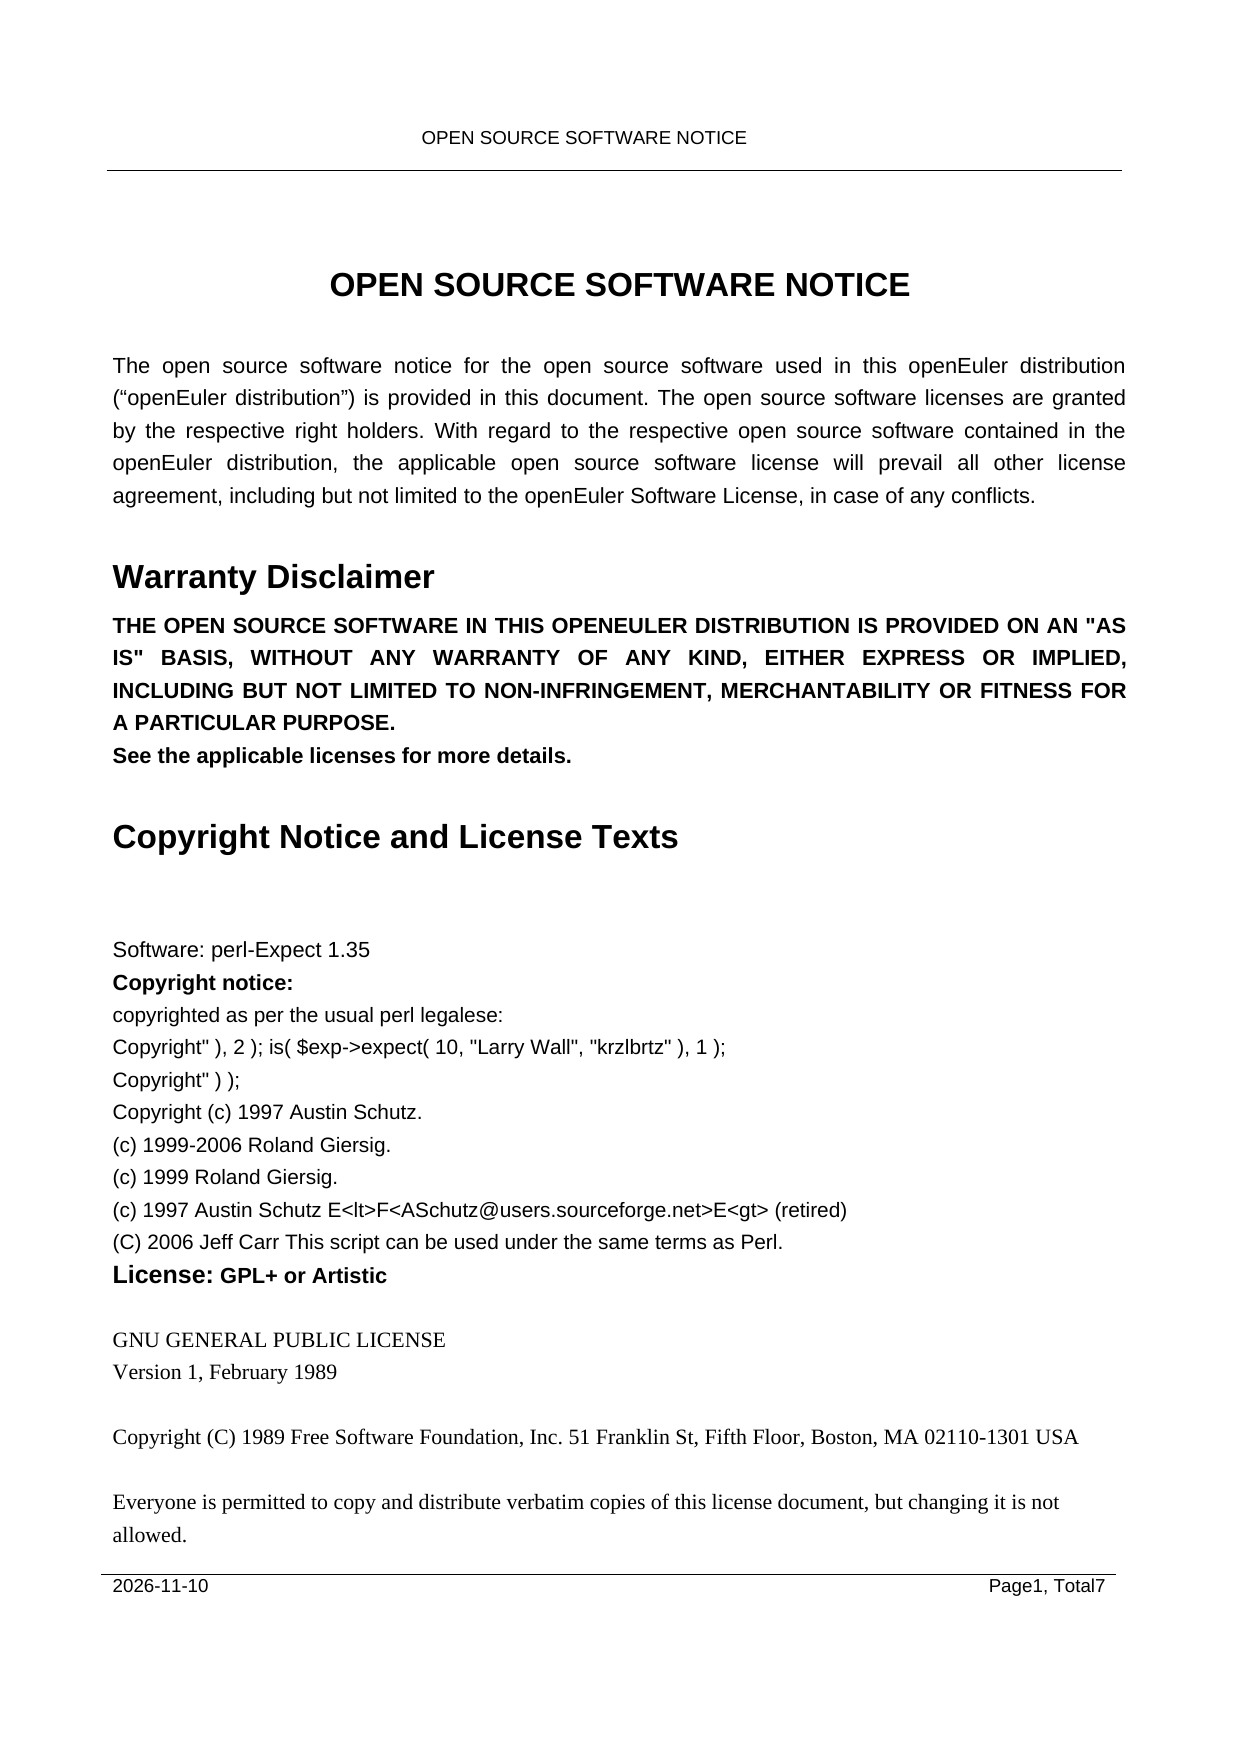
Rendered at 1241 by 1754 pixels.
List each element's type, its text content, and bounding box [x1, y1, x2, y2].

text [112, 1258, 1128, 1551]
text Warranty Disclaimer [112, 544, 1128, 609]
text copyrighted as per the usual perl legalese: [112, 998, 1128, 1031]
text Copyright" ), 2 ); is( $exp->expect( 10, "Larry Wall", "krzlbrtz" ), 1 ); [112, 1031, 1128, 1063]
text (c) 1999-2006 Roland Giersig. [112, 1128, 1128, 1161]
text Software: perl-Expect 1.35 [112, 933, 1128, 966]
text (c) 1997 Austin Schutz E<lt>F<ASchutz@users.sourceforge.net>E<gt> (retired) [112, 1193, 1128, 1226]
text Copyright Notice and License Texts [112, 804, 1128, 869]
text (C) 2006 Jeff Carr This script can be used under the same terms as Perl. [112, 1226, 1128, 1258]
text Copyright" ) ); [112, 1063, 1128, 1096]
text Copyright notice: [112, 966, 1128, 998]
text (c) 1999 Roland Giersig. [112, 1161, 1128, 1193]
text OPEN SOURCE SOFTWARE NOTICE [112, 251, 1128, 316]
text THE OPEN SOURCE SOFTWARE IN THIS OPENEULER DISTRIBUTION IS PROVIDED ON AN "AS IS" BASIS, WITHOUT ANY WARRANTY OF ANY KIND, EITHER EXPRESS OR IMPLIED, INCLUDING BUT NOT LIMITED TO NON-INFRINGEMENT, MERCHANTABILITY OR FITNESS FOR A PARTICULAR PURPOSE. See the applicable licenses for more details. [112, 609, 1128, 771]
text Copyright (c) 1997 Austin Schutz. [112, 1096, 1128, 1128]
text The open source software notice for the open source software used in this openEuler distribution (“openEuler distribution”) is provided in this document. The open source software licenses are granted by the respective right holders. With regard to the respective open source software contained in the openEuler distribution, the applicable open source software license will prevail all other license agreement, including but not limited to the openEuler Software License, in case of any conflicts. [112, 349, 1128, 511]
